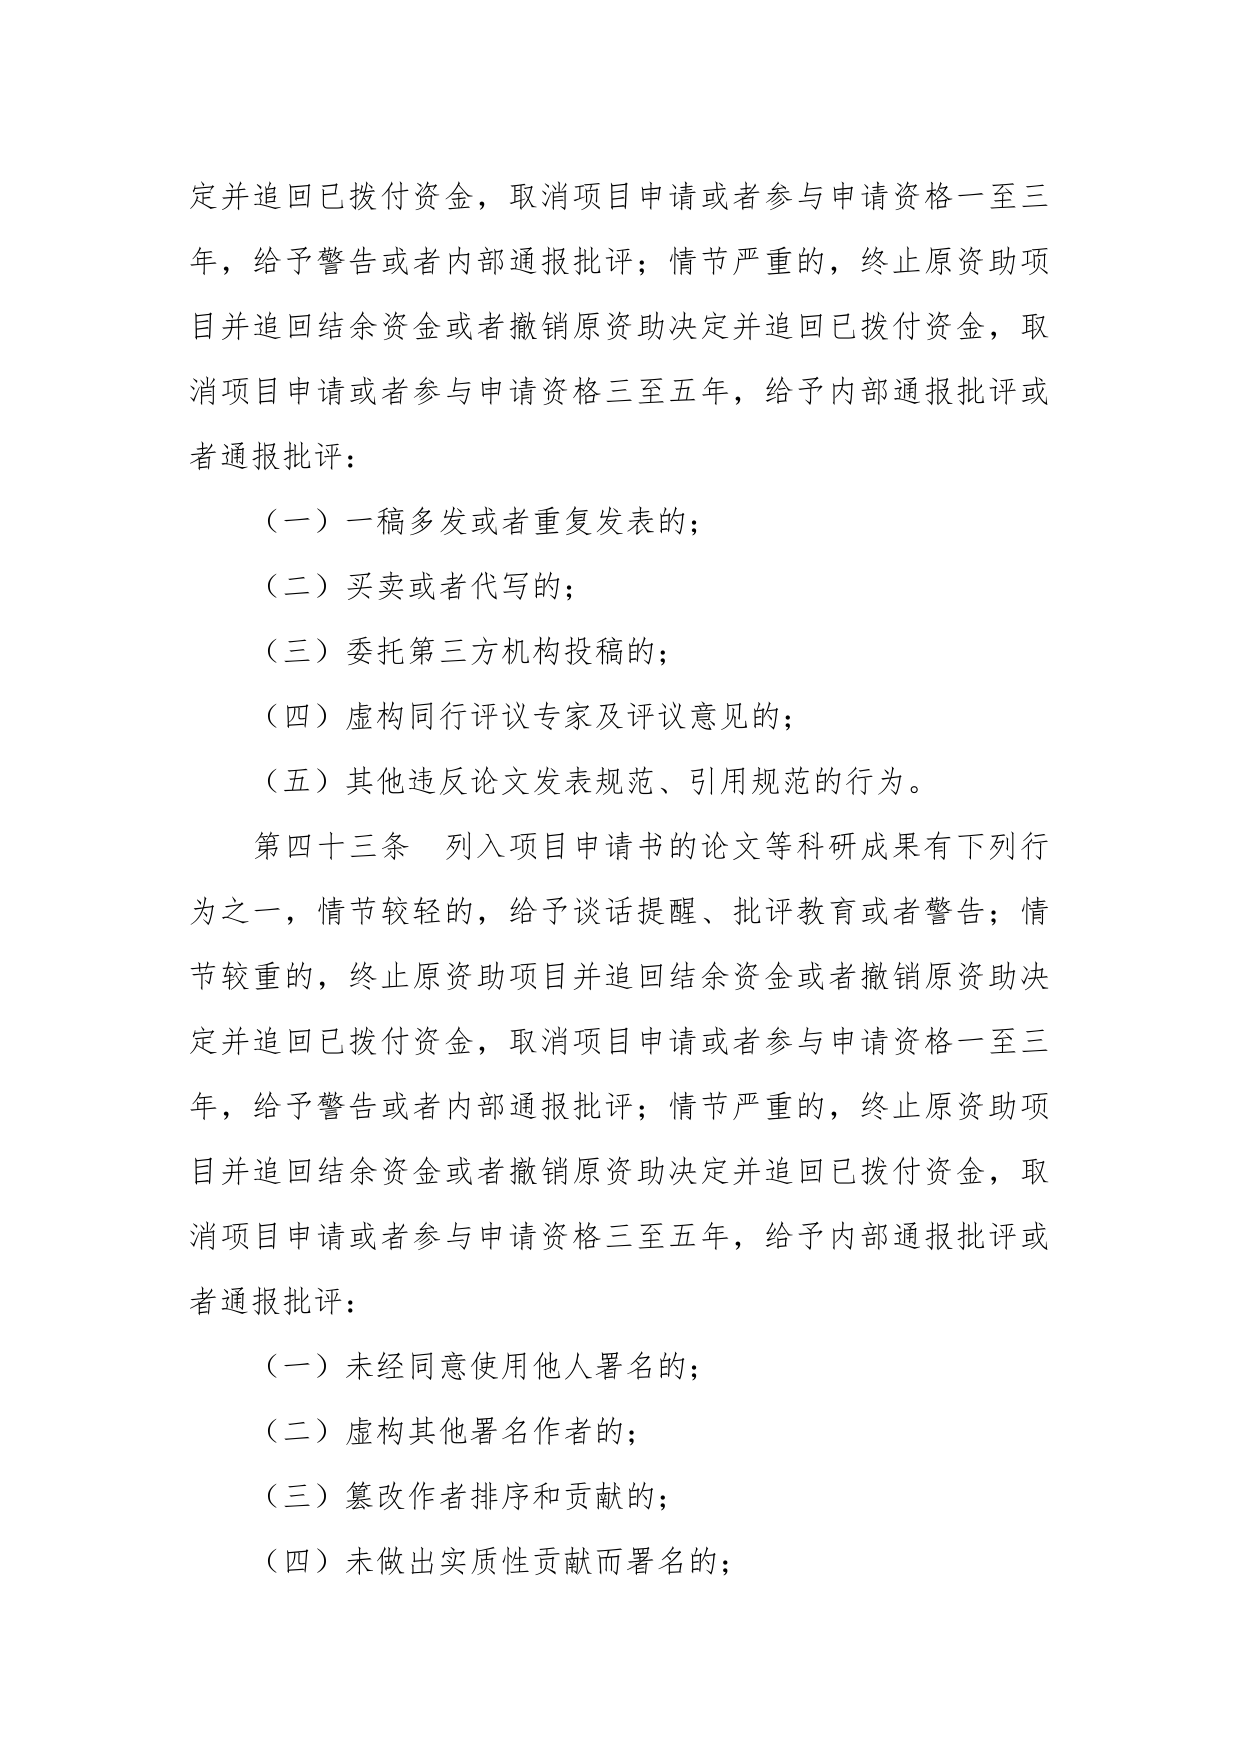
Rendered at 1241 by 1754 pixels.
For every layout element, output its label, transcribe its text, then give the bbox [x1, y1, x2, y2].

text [187, 162, 1053, 487]
text （四）未做出实质性贡献而署名的； [187, 1527, 1053, 1592]
text （四）虚构同行评议专家及评议意见的； [187, 682, 1053, 747]
text （一）未经同意使用他人署名的； [187, 1332, 1053, 1397]
text 第四十三条 列入项目申请书的论文等科研成果有下列行为之一，情节较轻的，给予谈话提醒、批评教育或者警告；情节较重的，终止原资助项目并追回结余资金或者撤销原资助决定并追回已拨付资金，取消项目申请或者参与申请资格一至三年，给予警告或者内部通报批评；情节严重的，终止原资助项目并追回结余资金或者撤销原资助决定并追回已拨付资金，取消项目申请或者参与申请资格三至五年，给予内部通报批评或者通报批评： [187, 812, 1053, 1332]
text （一）一稿多发或者重复发表的； [187, 487, 1053, 552]
text （五）其他违反论文发表规范、引用规范的行为。 [187, 747, 1053, 812]
text （三）篡改作者排序和贡献的； [187, 1462, 1053, 1527]
text （三）委托第三方机构投稿的； [187, 617, 1053, 682]
text （二）虚构其他署名作者的； [187, 1397, 1053, 1462]
text （二）买卖或者代写的； [187, 552, 1053, 617]
